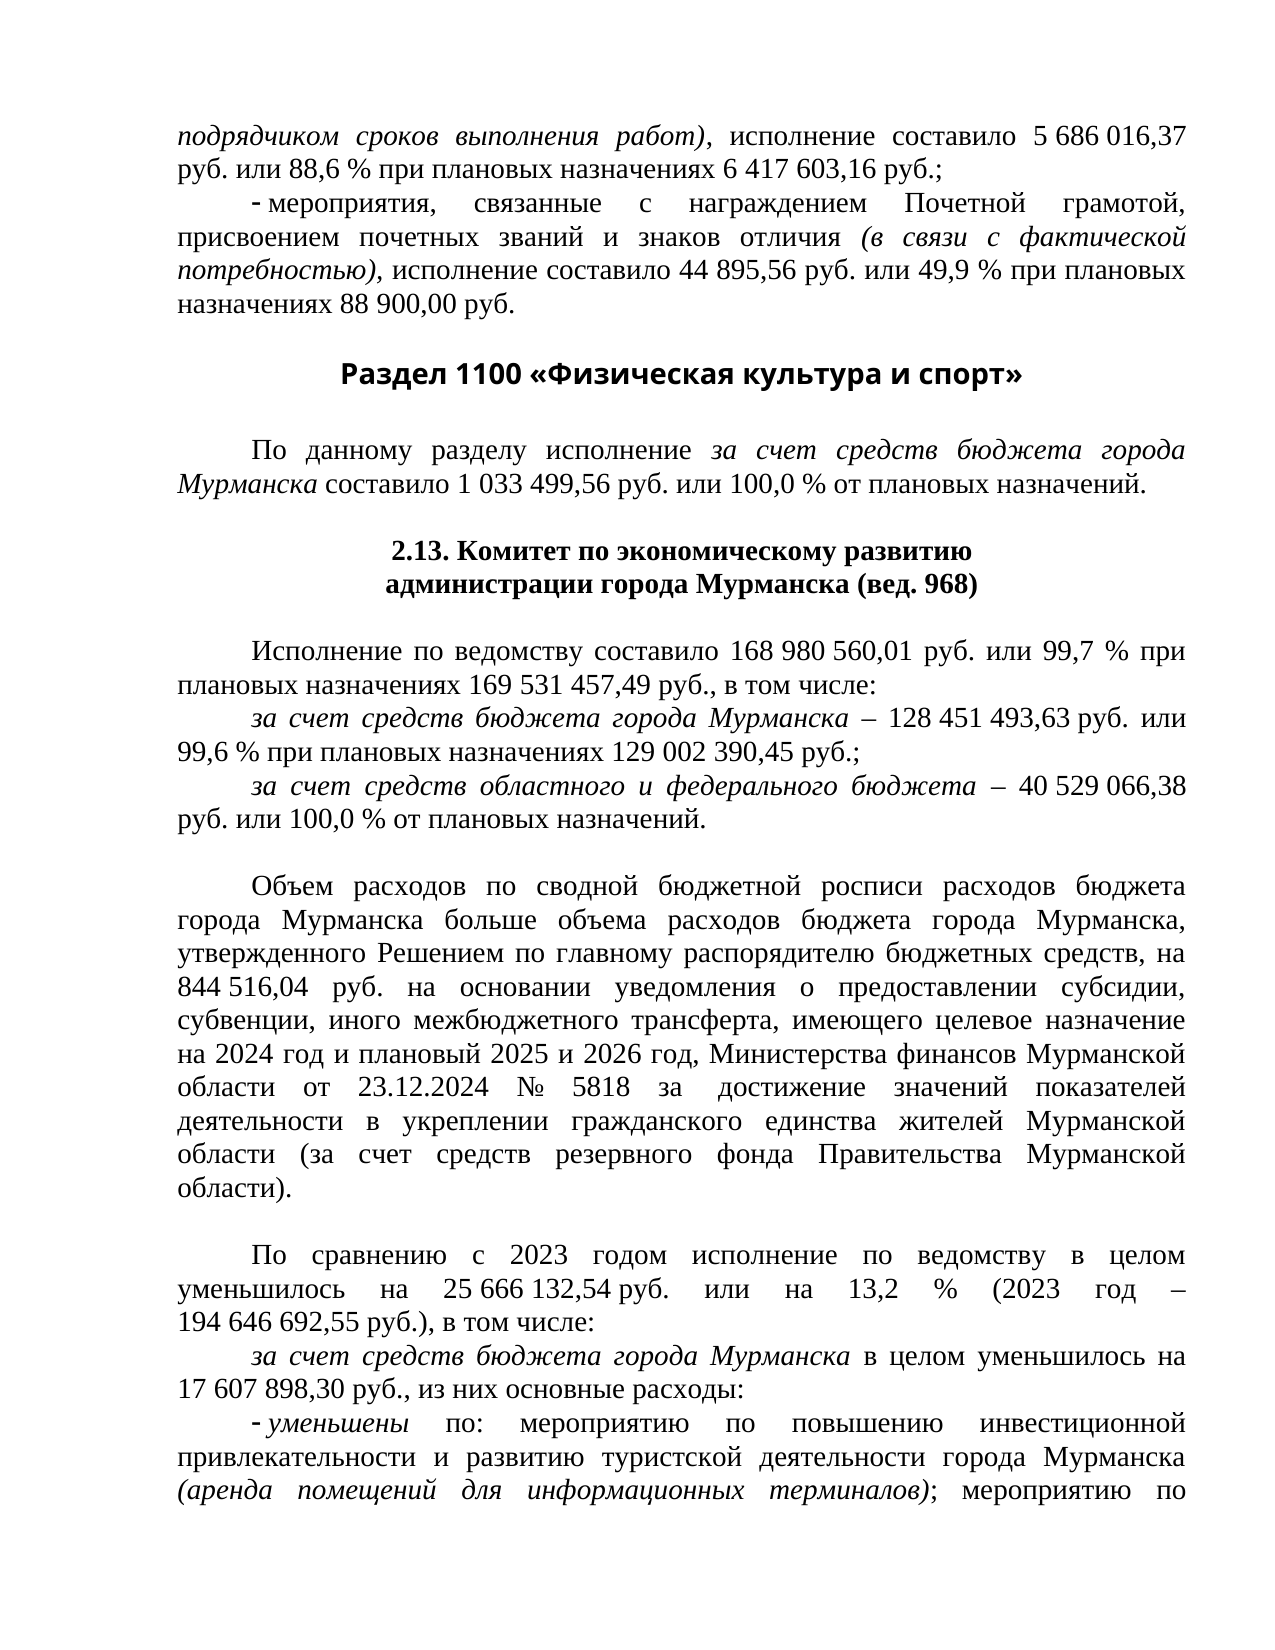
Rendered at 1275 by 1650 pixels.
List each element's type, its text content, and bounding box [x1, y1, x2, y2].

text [177, 1405, 1186, 1506]
text По сравнению с 2023 годом исполнение по ведомству в целом уменьшилось на 25 666 132,54 руб. или на 13,2 % (2023 год – 194 646 692,55 руб.), в том числе: [177, 1237, 1186, 1338]
text  мероприятия, связанные с награждением Почетной грамотой, присвоением почетных званий и знаков отличия (в связи с фактической потребностью), исполнение составило 44 895,56 руб. или 49,9 % при плановых назначениях 88 900,00 руб. [177, 185, 1186, 319]
text администрации города Мурманска (вед. 968) [177, 566, 1186, 600]
text 2.13. Комитет по экономическому развитию [177, 533, 1186, 566]
text По данному разделу исполнение за счет средств бюджета города Мурманска составило 1 033 499,56 руб. или 100,0 % от плановых назначений. [177, 432, 1186, 499]
text за счет средств бюджета города Мурманска в целом уменьшилось на 17 607 898,30 руб., из них основные расходы: [177, 1338, 1186, 1405]
text Исполнение по ведомству составило 168 980 560,01 руб. или 99,7 % при плановых назначениях 169 531 457,49 руб., в том числе: [177, 633, 1186, 701]
text за счет средств бюджета города Мурманска – 128 451 493,63 руб. или 99,6 % при плановых назначениях 129 002 390,45 руб.; [177, 701, 1186, 768]
text за счет средств областного и федерального бюджета – 40 529 066,38 руб. или 100,0 % от плановых назначений. [177, 768, 1186, 835]
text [177, 118, 1186, 185]
text Объем расходов по сводной бюджетной росписи расходов бюджета города Мурманска больше объема расходов бюджета города Мурманска, утвержденного Решением по главному распорядителю бюджетных средств, на 844 516,04 руб. на основании уведомления о предоставлении субсидии, субвенции, иного межбюджетного трансферта, имеющего целевое назначение на 2024 год и плановый 2025 и 2026 год, Министерства финансов Мурманской области от 23.12.2024 № 5818 за достижение значений показателей деятельности в укреплении гражданского единства жителей Мурманской области (за счет средств резервного фонда Правительства Мурманской области). [177, 868, 1186, 1204]
text Раздел 1100 «Физическая культура и спорт» [177, 353, 1186, 393]
